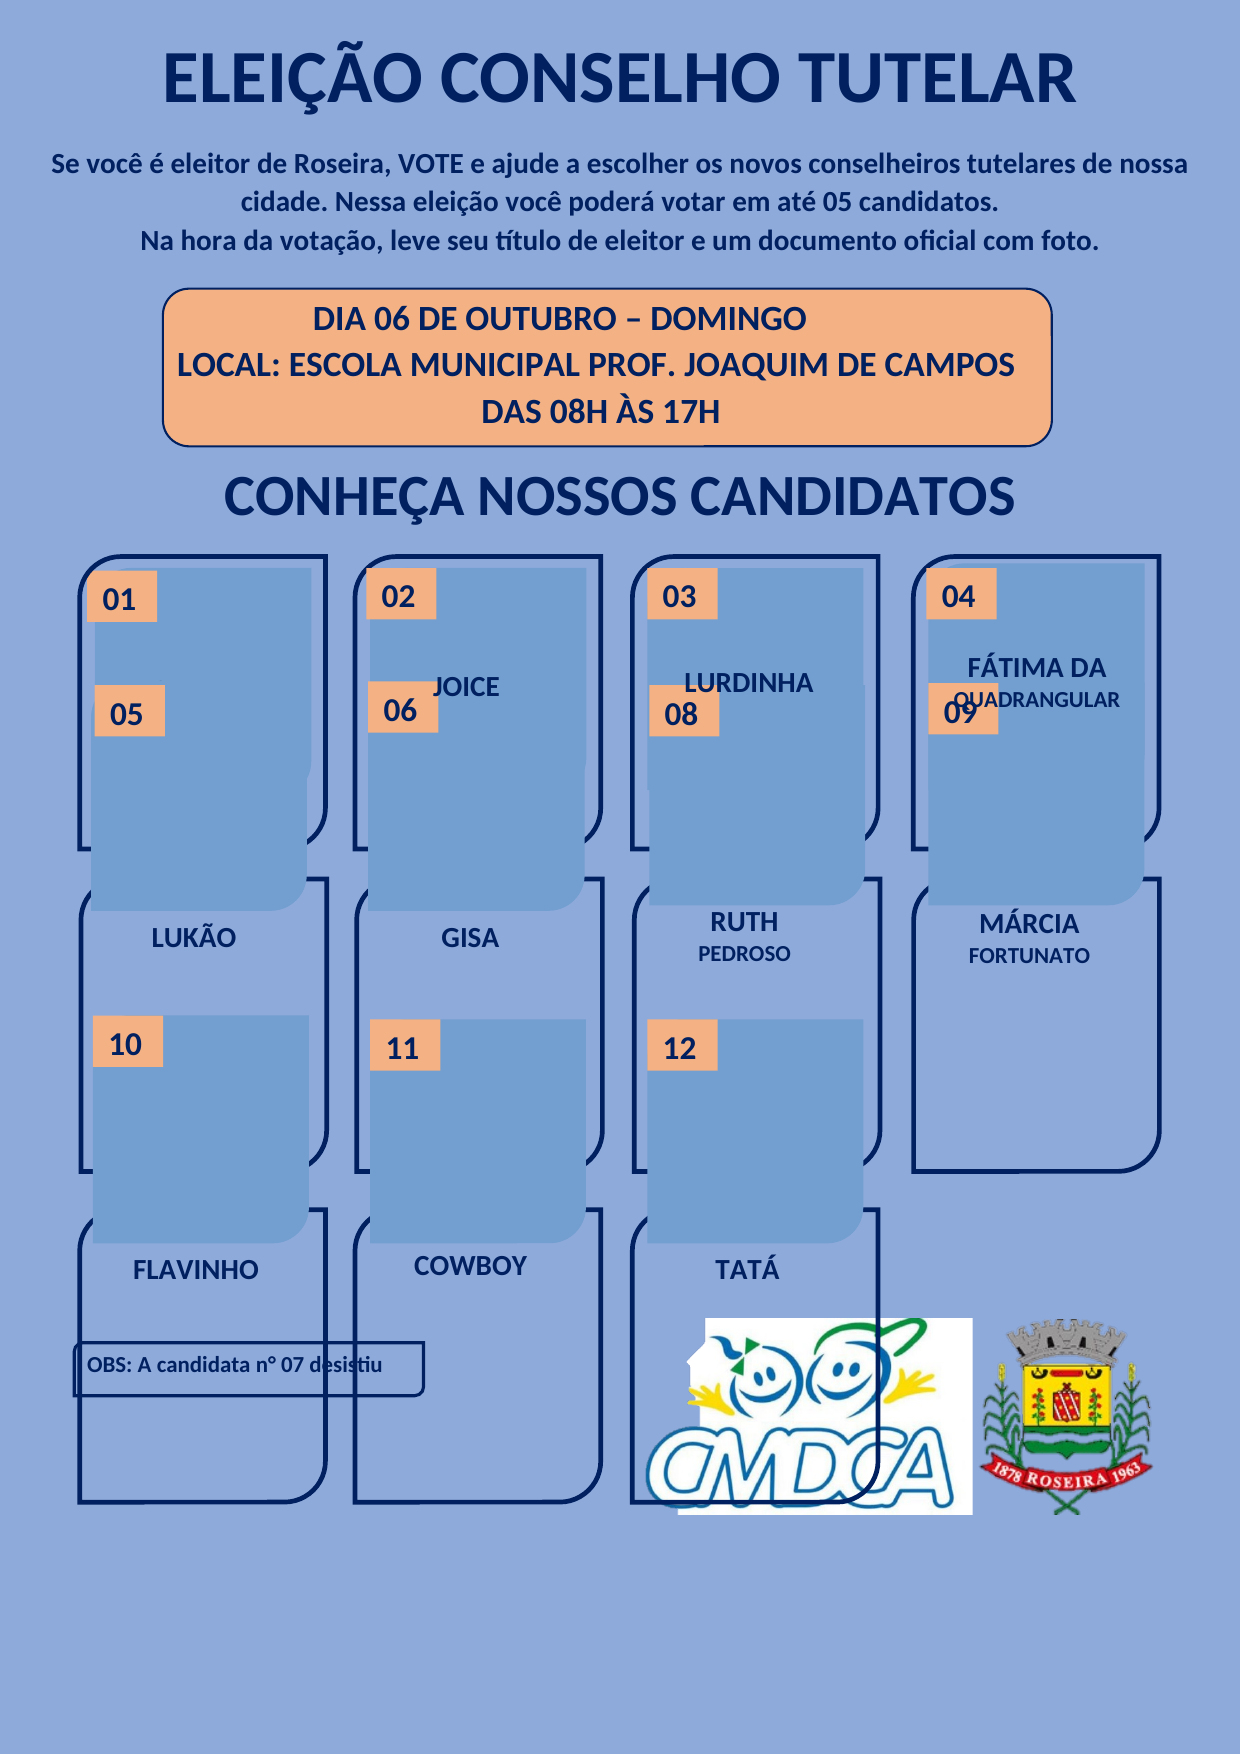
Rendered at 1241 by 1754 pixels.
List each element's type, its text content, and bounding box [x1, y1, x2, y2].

text Se você é eleitor de Roseira, VOTE e ajude a escolher os novos conselheiros tutelares de nossa cidade. Nessa eleição você poderá votar em até 05 candidatos. [29, 145, 1211, 219]
text CONHEÇA NOSSOS CANDIDATOS [29, 458, 1211, 529]
picture [635, 1318, 875, 1499]
text ELEIÇÃO CONSELHO TUTELAR [29, 29, 1211, 121]
picture [627, 1318, 1162, 1515]
text Na hora da votação, leve seu título de eleitor e um documento oficial com foto. [29, 222, 1211, 258]
